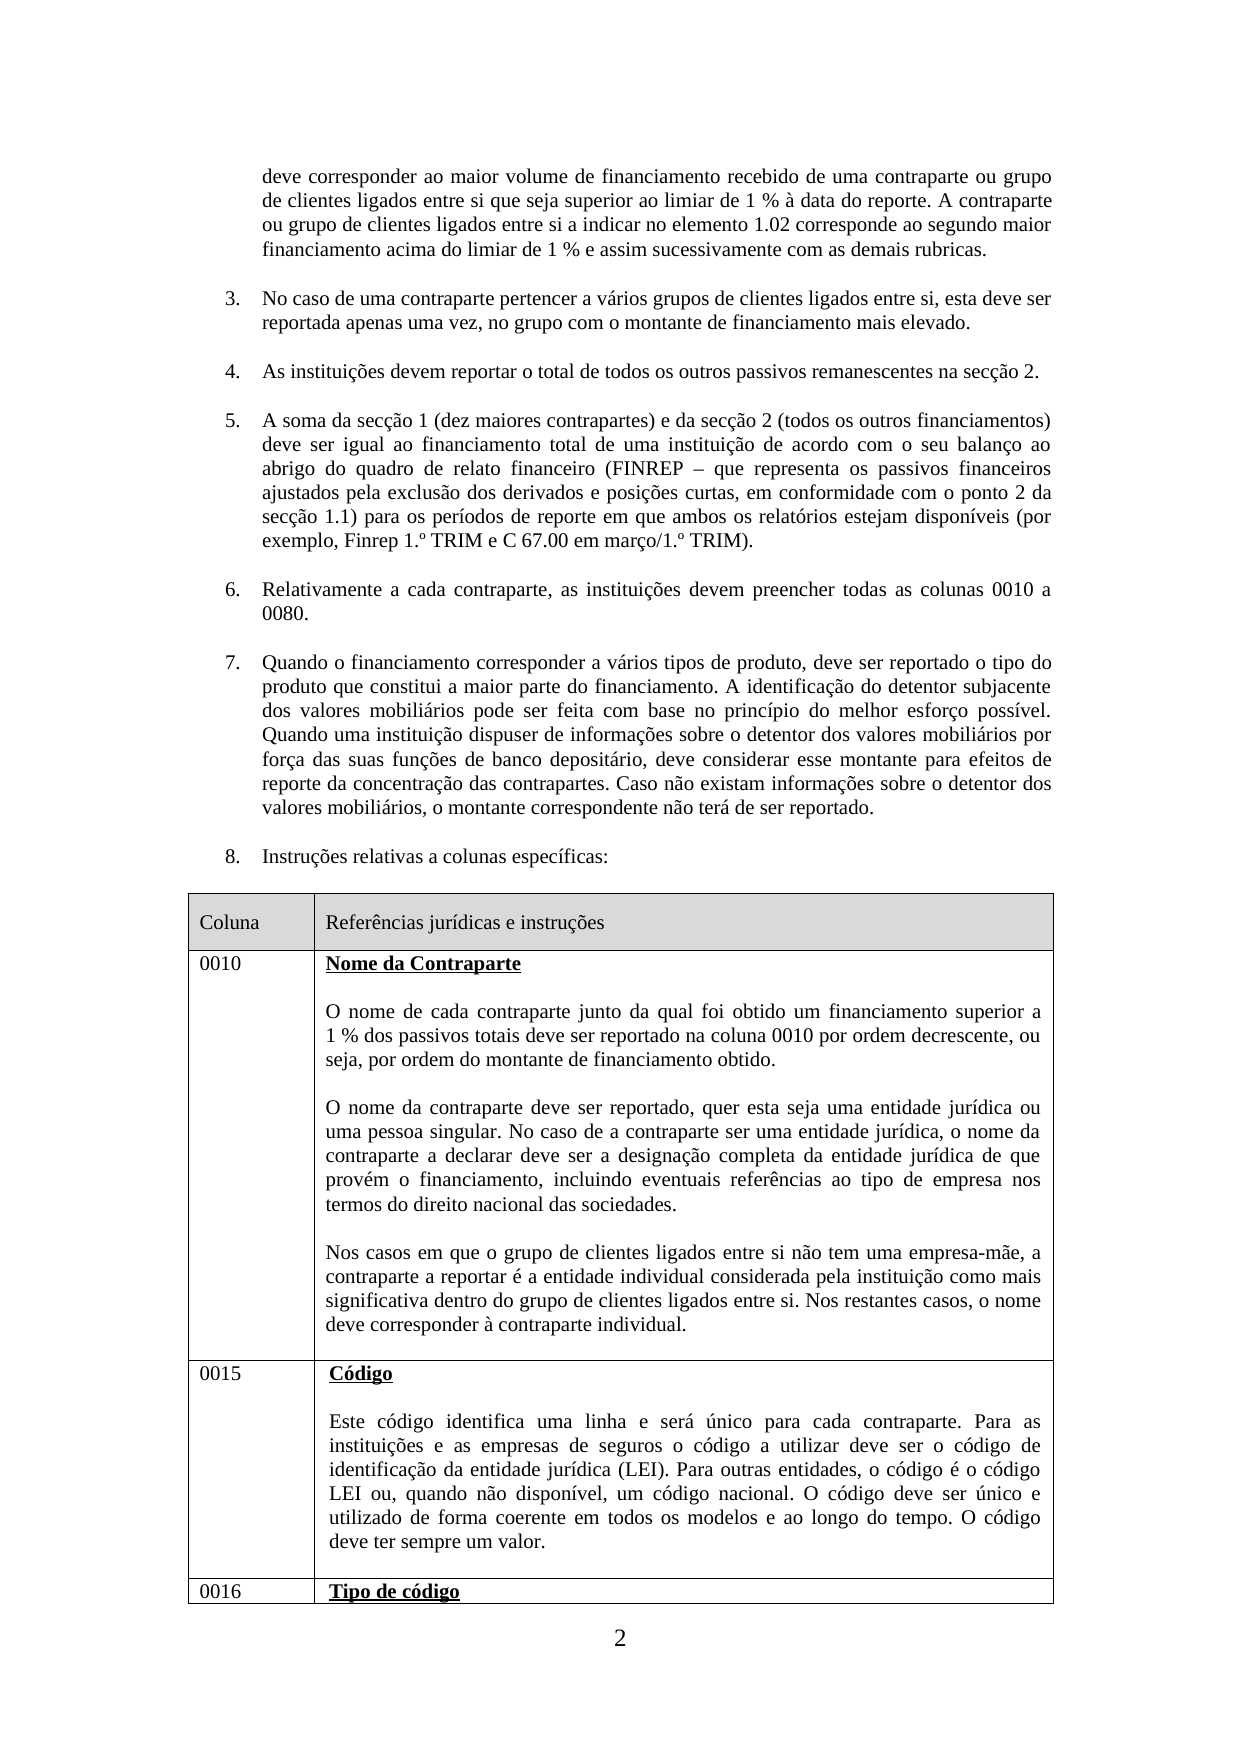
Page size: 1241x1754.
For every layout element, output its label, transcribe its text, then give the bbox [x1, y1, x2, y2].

table_header Referências jurídicas e instruções [315, 894, 1053, 950]
list A soma da secção 1 (dez maiores contrapartes) e da secção 2 (todos os outros financiamentos) deve ser igual ao financiamento total de uma instituição de acordo com o seu balanço ao abrigo do quadro de relato financeiro (FINREP – que representa os passivos financeiros ajustados pela exclusão dos derivados e posições curtas, em conformidade com o ponto 2 da secção 1.1) para os períodos de reporte em que ambos os relatórios estejam disponíveis (por exemplo, Finrep 1.º TRIM e C 67.00 em março/1.º TRIM). [225, 408, 1053, 552]
list Quando o financiamento corresponder a vários tipos de produto, deve ser reportado o tipo do produto que constitui a maior parte do financiamento. A identificação do detentor subjacente dos valores mobiliários pode ser feita com base no princípio do melhor esforço possível. Quando uma instituição dispuser de informações sobre o detentor dos valores mobiliários por força das suas funções de banco depositário, deve considerar esse montante para efeitos de reporte da concentração das contrapartes. Caso não existam informações sobre o detentor dos valores mobiliários, o montante correspondente não terá de ser reportado. [225, 650, 1053, 819]
table_cell 0015 [189, 1361, 314, 1577]
list Instruções relativas a colunas específicas: [225, 844, 1053, 868]
list No caso de uma contraparte pertencer a vários grupos de clientes ligados entre si, esta deve ser reportada apenas uma vez, no grupo com o montante de financiamento mais elevado. [225, 286, 1053, 334]
table_cell 0016 [189, 1579, 314, 1603]
table_cell 0010 [189, 951, 314, 1360]
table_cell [315, 1579, 1053, 1603]
list Relativamente a cada contraparte, as instituições devem preencher todas as colunas 0010 a 0080. [225, 577, 1053, 625]
table_header Coluna [189, 894, 314, 950]
table_cell Nome da Contraparte O nome de cada contraparte junto da qual foi obtido um financiamento superior a 1 % dos passivos totais deve ser reportado na coluna 0010 por ordem decrescente, ou seja, por ordem do montante de financiamento obtido. O nome da contraparte deve ser reportado, quer esta seja uma entidade jurídica ou uma pessoa singular. No caso de a contraparte ser uma entidade jurídica, o nome da contraparte a declarar deve ser a designação completa da entidade jurídica de que provém o financiamento, incluindo eventuais referências ao tipo de empresa nos termos do direito nacional das sociedades. Nos casos em que o grupo de clientes ligados entre si não tem uma empresa-mãe, a contraparte a reportar é a entidade individual considerada pela instituição como mais significativa dentro do grupo de clientes ligados entre si. Nos restantes casos, o nome deve corresponder à contraparte individual. [315, 951, 1053, 1360]
table_cell Código Este código identifica uma linha e será único para cada contraparte. Para as instituições e as empresas de seguros o código a utilizar deve ser o código de identificação da entidade jurídica (LEI). Para outras entidades, o código é o código LEI ou, quando não disponível, um código nacional. O código deve ser único e utilizado de forma coerente em todos os modelos e ao longo do tempo. O código deve ter sempre um valor. [315, 1361, 1053, 1577]
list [225, 164, 1053, 261]
list As instituições devem reportar o total de todos os outros passivos remanescentes na secção 2. [225, 359, 1053, 383]
